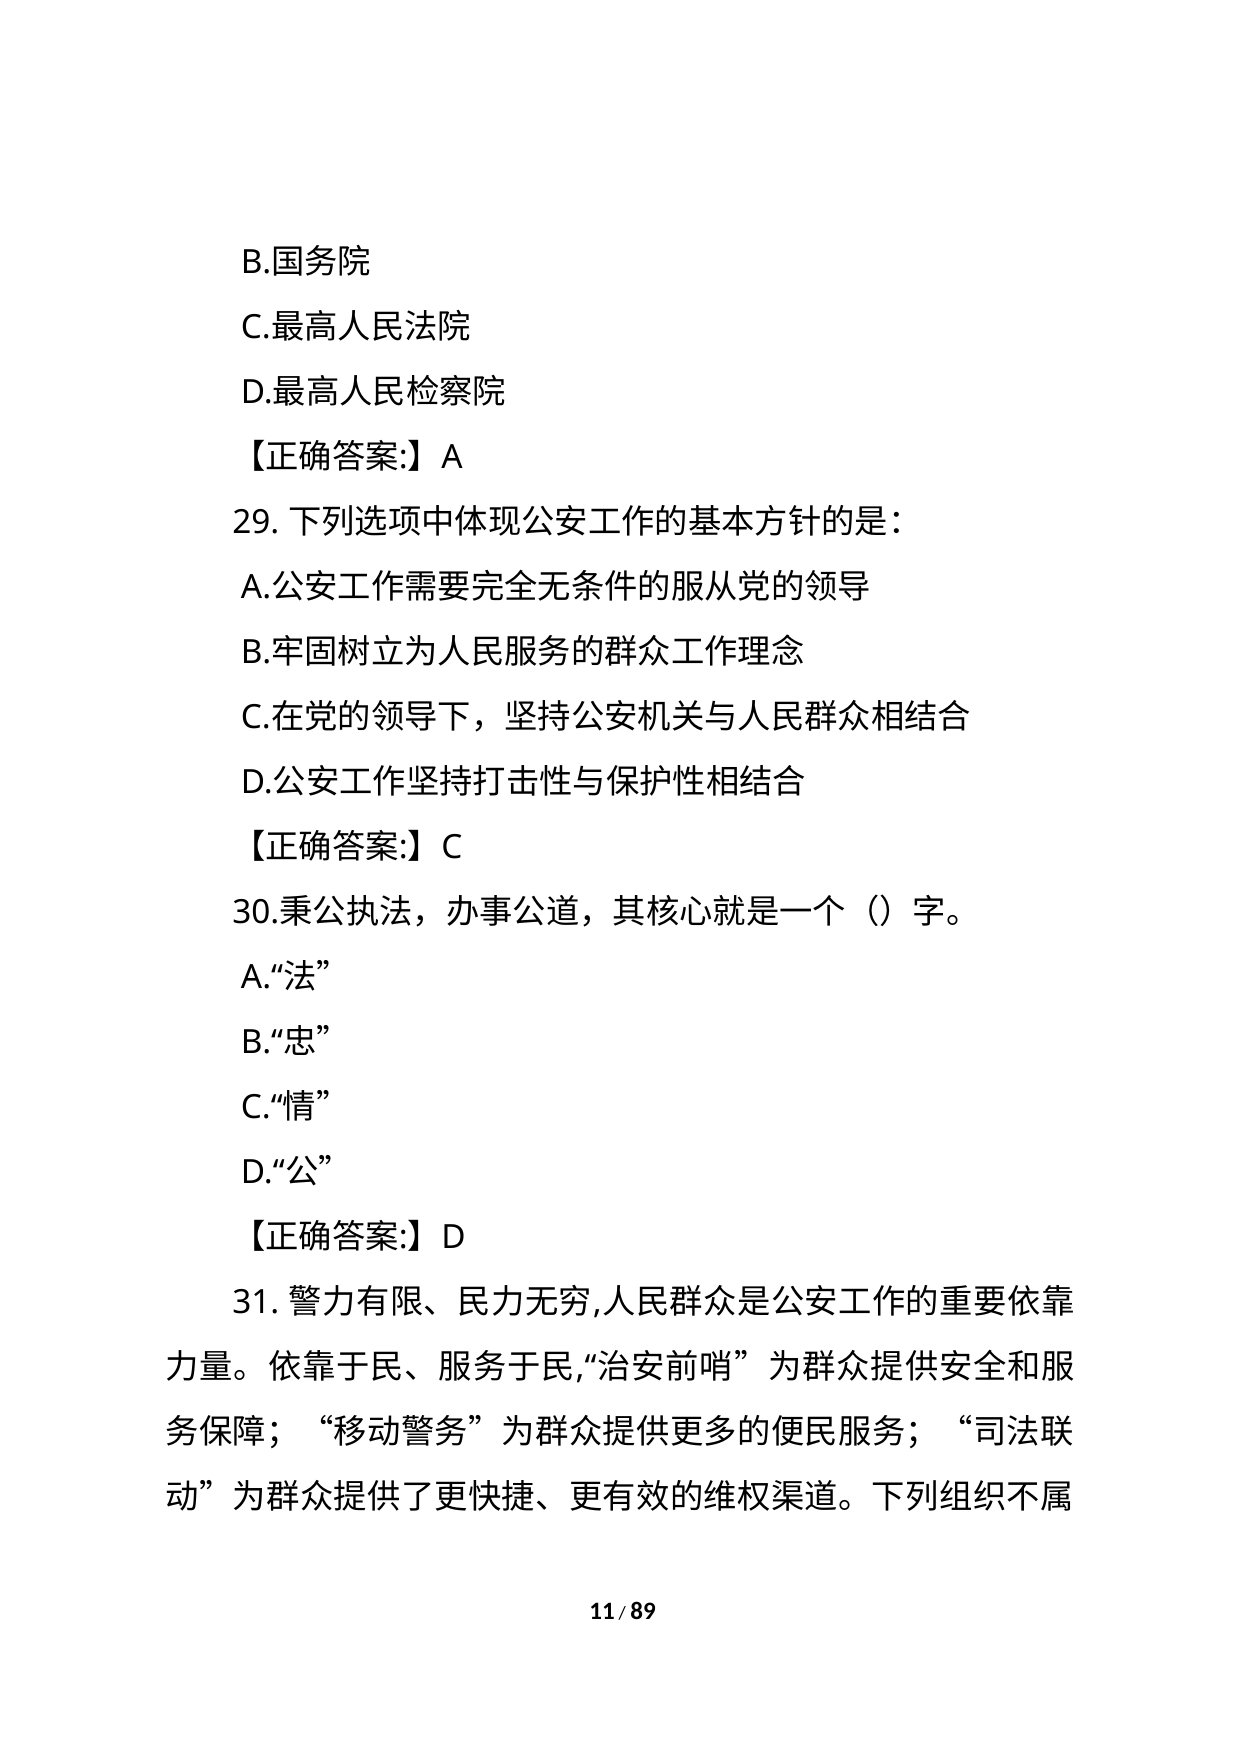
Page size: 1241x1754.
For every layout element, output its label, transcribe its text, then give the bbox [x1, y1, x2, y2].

text B.“忠” [165, 1007, 1075, 1072]
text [165, 1267, 1075, 1527]
text B.牢固树立为人民服务的群众工作理念 [165, 617, 1075, 682]
text C.“情” [165, 1072, 1075, 1137]
text D.最高人民检察院 [165, 357, 1075, 422]
text D.公安工作坚持打击性与保护性相结合 [165, 747, 1075, 812]
text 29. 下列选项中体现公安工作的基本方针的是： [165, 487, 1075, 552]
text A.“法” [165, 942, 1075, 1007]
text B.国务院 [165, 227, 1075, 292]
text 30.秉公执法，办事公道，其核心就是一个（）字。 [165, 877, 1075, 942]
text 【正确答案:】C [165, 812, 1075, 877]
text 【正确答案:】A [165, 422, 1075, 487]
text C.最高人民法院 [165, 292, 1075, 357]
text 【正确答案:】D [165, 1202, 1075, 1267]
text D.“公” [165, 1137, 1075, 1202]
text A.公安工作需要完全无条件的服从党的领导 [165, 552, 1075, 617]
text C.在党的领导下，坚持公安机关与人民群众相结合 [165, 682, 1075, 747]
